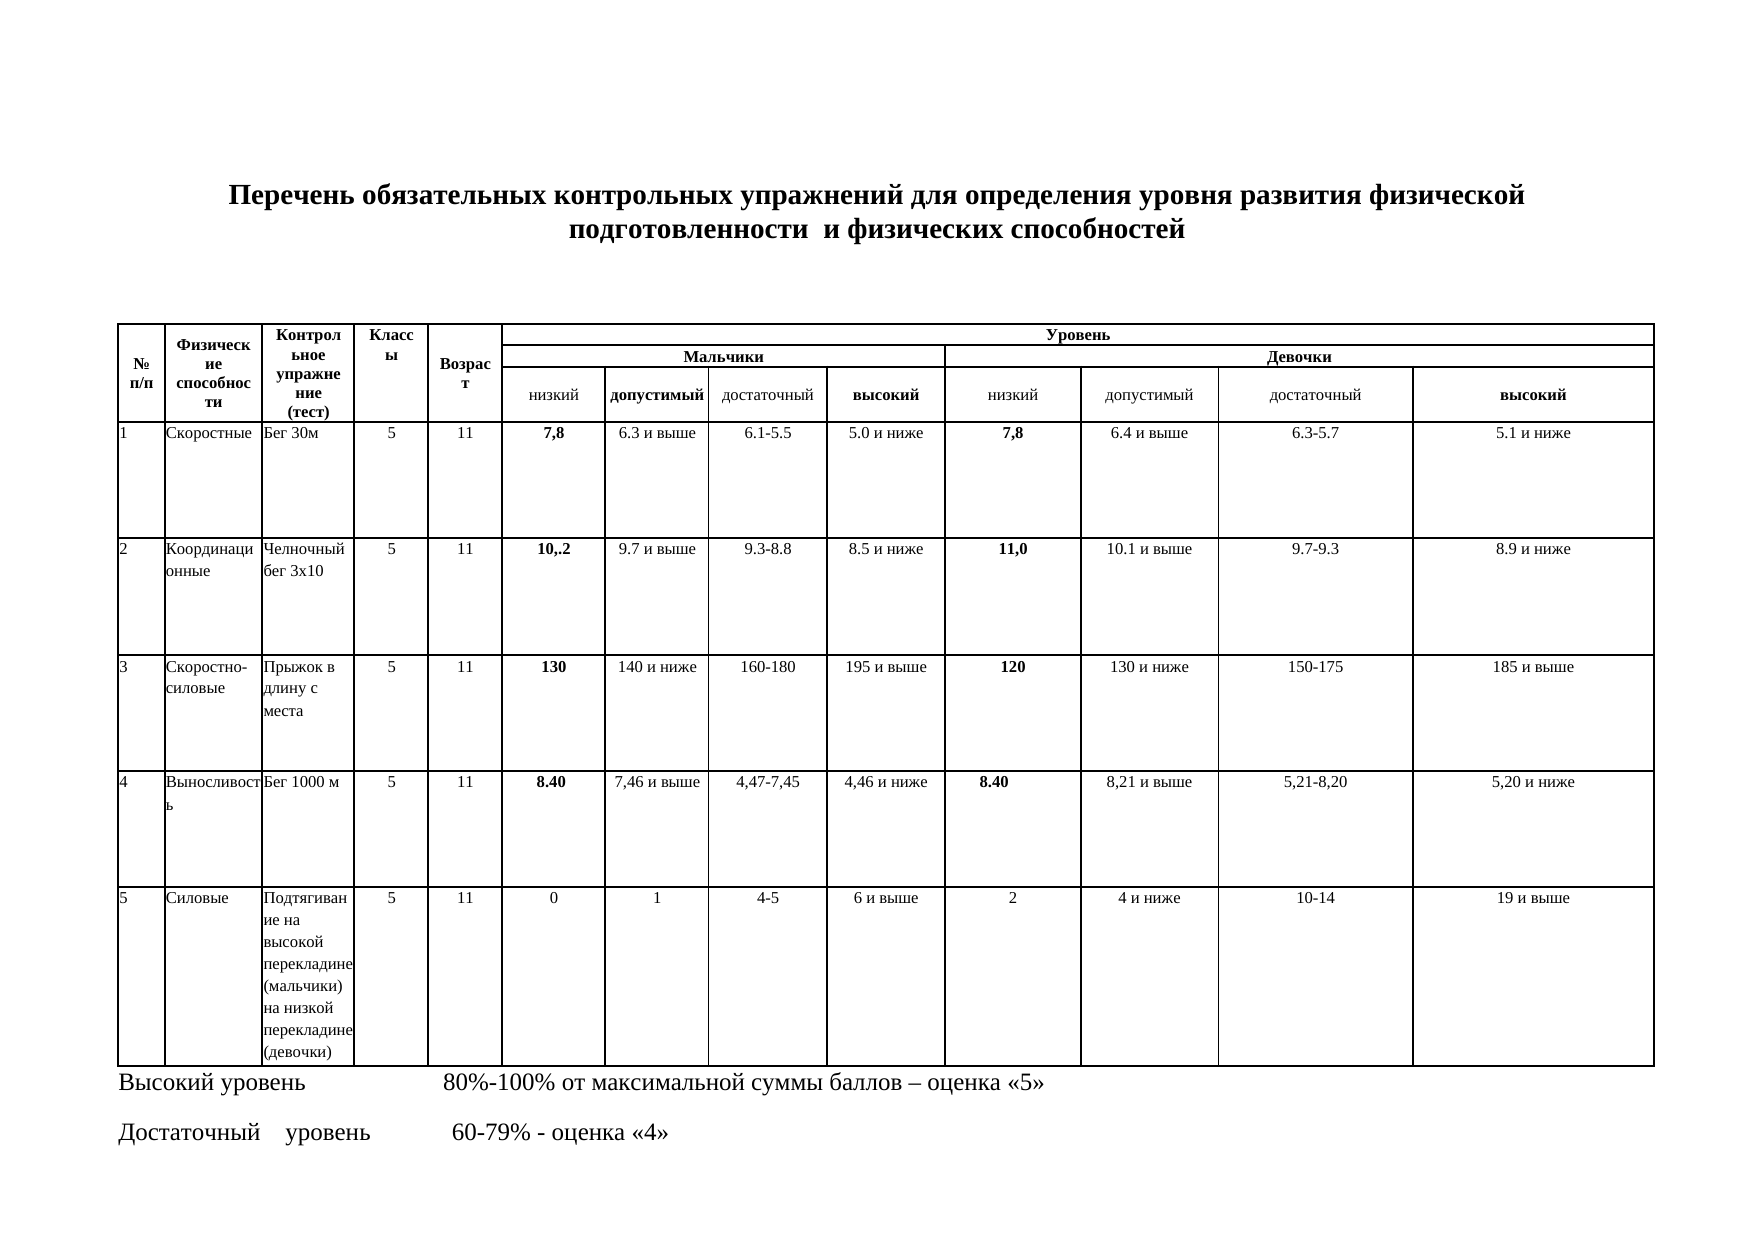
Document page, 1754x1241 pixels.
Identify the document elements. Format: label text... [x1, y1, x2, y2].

table_cell Скоростно-силовые [166, 656, 261, 770]
table_cell 5,21-8,20 [1219, 772, 1412, 886]
table_cell 8,21 и выше [1082, 772, 1218, 886]
table_cell 4-5 [709, 888, 826, 1065]
table_cell Подтягивание на высокой перекладине (мальчики) на низкой перекладине (девочки) [263, 888, 353, 1065]
table_cell Координационные [166, 539, 261, 654]
table_cell достаточный [1219, 368, 1412, 421]
table_cell 11,0 [946, 539, 1080, 654]
text Высокий уровень 80%-100% от максимальной суммы баллов – оценка «5» [118, 1067, 1636, 1096]
table_cell 195 и выше [828, 656, 944, 770]
table_cell Силовые [166, 888, 261, 1065]
table_cell Скоростные [166, 423, 261, 537]
table_cell 10.1 и выше [1082, 539, 1218, 654]
table_cell 9.7 и выше [606, 539, 708, 654]
table_cell 9.3-8.8 [709, 539, 826, 654]
table_cell 140 и ниже [606, 656, 708, 770]
table_cell 130 [503, 656, 604, 770]
table_cell 1 [119, 423, 164, 537]
table_cell 6.4 и выше [1082, 423, 1218, 537]
table_cell допустимый [606, 368, 708, 421]
table_cell высокий [1414, 368, 1653, 421]
table_cell 7,8 [946, 423, 1080, 537]
table_cell 5 [355, 772, 427, 886]
table_cell 19 и выше [1414, 888, 1653, 1065]
table_header Контрольное упражнение (тест) [263, 325, 353, 421]
table_cell 4 и ниже [1082, 888, 1218, 1065]
table_cell допустимый [1082, 368, 1218, 421]
table_header Классы [355, 325, 427, 421]
table_cell 5 [355, 539, 427, 654]
table_cell 5 [119, 888, 164, 1065]
table_cell низкий [946, 368, 1080, 421]
table_header Уровень [503, 325, 1653, 344]
table_cell 11 [429, 539, 501, 654]
table_cell 5 [355, 656, 427, 770]
table_cell 11 [429, 888, 501, 1065]
table_cell 6.1-5.5 [709, 423, 826, 537]
table_cell Бег 30м [263, 423, 353, 537]
table_cell 10-14 [1219, 888, 1412, 1065]
table_header Возраст [429, 325, 501, 421]
table_cell 8.5 и ниже [828, 539, 944, 654]
table_cell достаточный [709, 368, 826, 421]
table_cell 0 [503, 888, 604, 1065]
table_cell 150-175 [1219, 656, 1412, 770]
table_cell 4,47-7,45 [709, 772, 826, 886]
table_cell 2 [946, 888, 1080, 1065]
table_cell 7,8 [503, 423, 604, 537]
table_cell 1 [606, 888, 708, 1065]
table_cell 8.40 [503, 772, 604, 886]
table_cell 120 [946, 656, 1080, 770]
table_cell 2 [119, 539, 164, 654]
table_cell 5,20 и ниже [1414, 772, 1653, 886]
text Перечень обязательных контрольных упражнений для определения уровня развития физической подготовленности и физических способностей [118, 177, 1636, 244]
table_cell 8.40 [946, 772, 1080, 886]
table_cell 4 [119, 772, 164, 886]
table_cell Челночный бег 3х10 [263, 539, 353, 654]
table_cell 130 и ниже [1082, 656, 1218, 770]
table_cell 11 [429, 656, 501, 770]
table_cell 4,46 и ниже [828, 772, 944, 886]
table_cell Мальчики [503, 346, 944, 366]
table_cell 5.1 и ниже [1414, 423, 1653, 537]
table_header Физические способности [166, 325, 261, 421]
table_cell 6.3-5.7 [1219, 423, 1412, 537]
table_cell 160-180 [709, 656, 826, 770]
table_cell Бег 1000 м [263, 772, 353, 886]
table_cell 6.3 и выше [606, 423, 708, 537]
table_cell 9.7-9.3 [1219, 539, 1412, 654]
table_header № п/п [119, 325, 164, 421]
table_cell 5.0 и ниже [828, 423, 944, 537]
table_cell 11 [429, 772, 501, 886]
table_cell Выносливость [166, 772, 261, 886]
table_cell Прыжок в длину с места [263, 656, 353, 770]
table_cell 185 и выше [1414, 656, 1653, 770]
table_cell 5 [355, 423, 427, 537]
table_cell 3 [119, 656, 164, 770]
table_cell 7,46 и выше [606, 772, 708, 886]
table_cell 5 [355, 888, 427, 1065]
table_cell высокий [828, 368, 944, 421]
table_cell 10,.2 [503, 539, 604, 654]
table_cell 6 и выше [828, 888, 944, 1065]
table_cell 11 [429, 423, 501, 537]
table_cell Девочки [946, 346, 1653, 366]
table_cell низкий [503, 368, 604, 421]
table_cell 8.9 и ниже [1414, 539, 1653, 654]
text Достаточный уровень 60-79% - оценка «4» [118, 1117, 1636, 1146]
